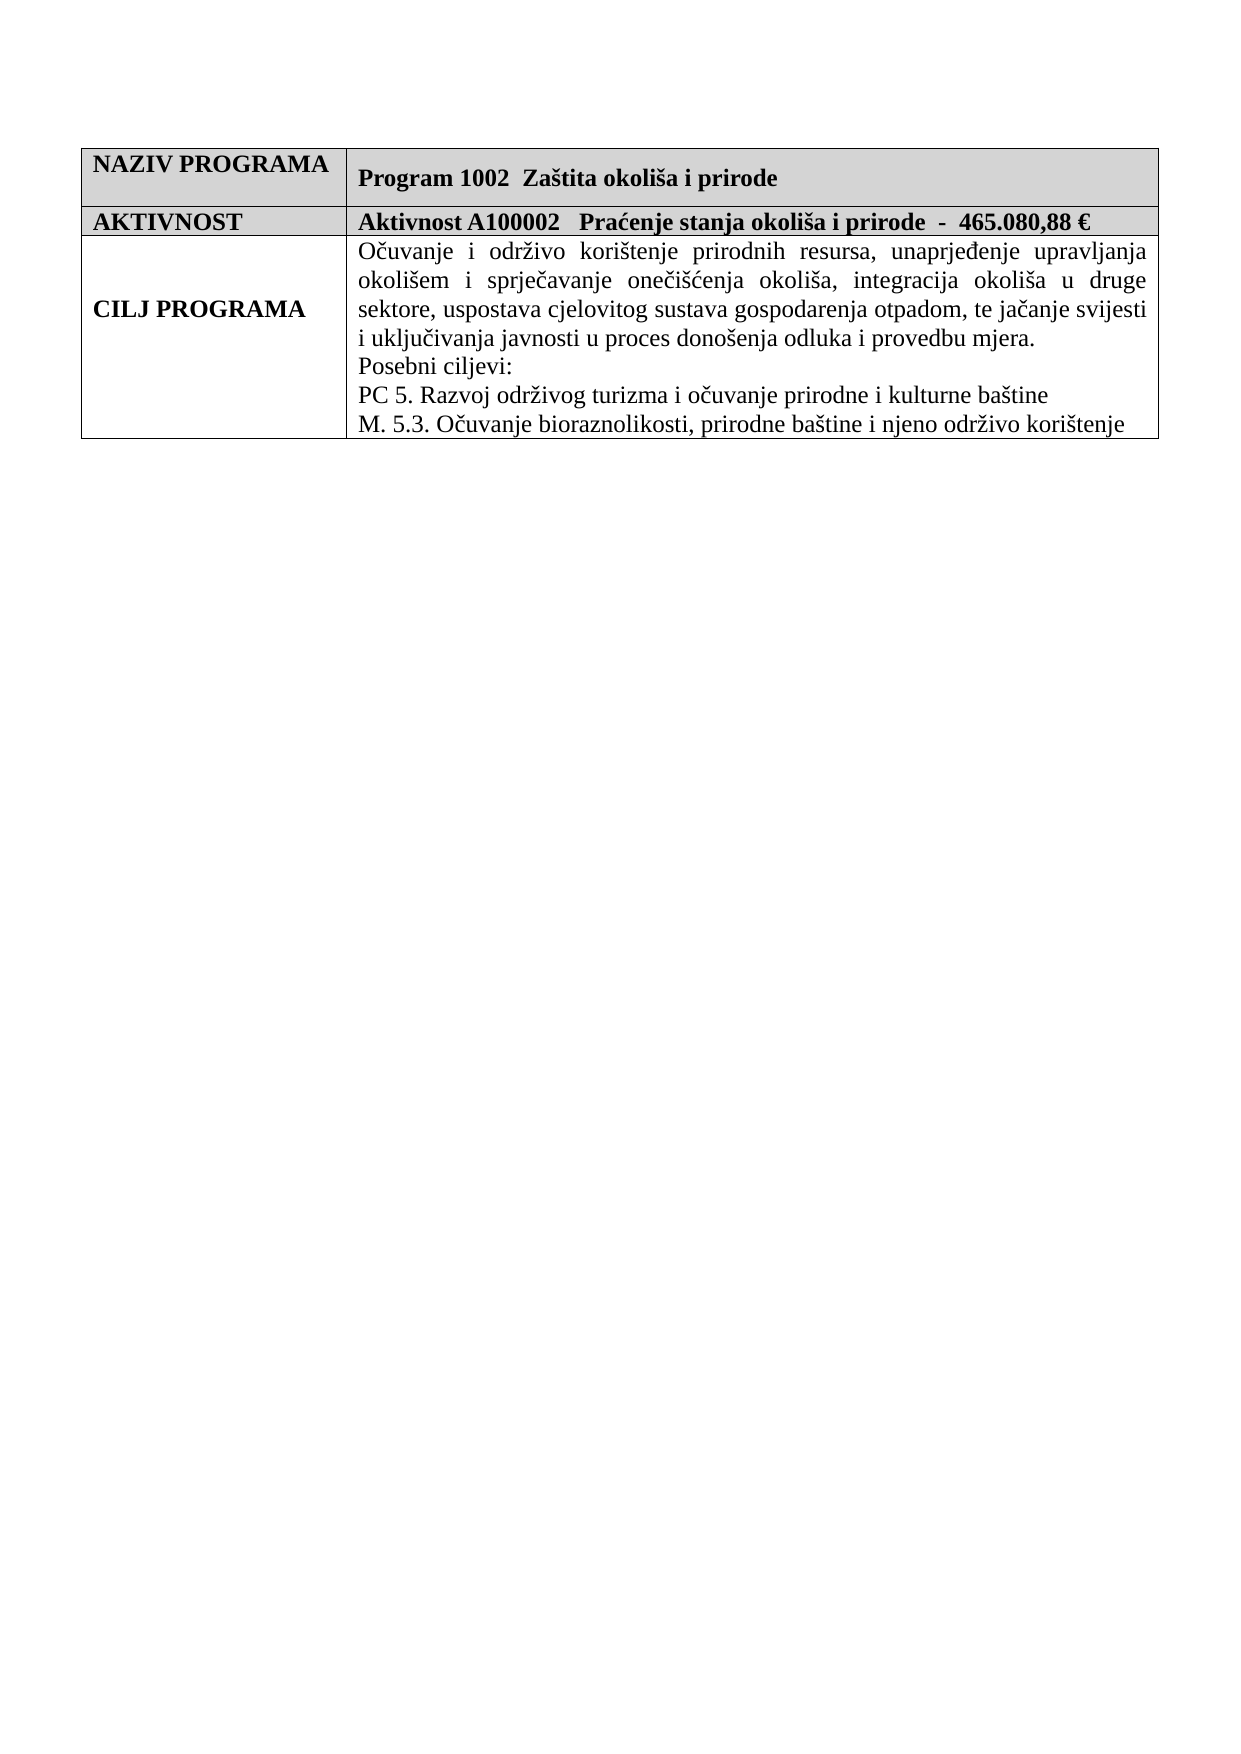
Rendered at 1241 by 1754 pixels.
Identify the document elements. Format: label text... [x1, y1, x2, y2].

table_cell AKTIVNOST [82, 207, 346, 235]
table_cell Aktivnost A100002 Praćenje stanja okoliša i prirode - 465.080,88 € [347, 207, 1158, 235]
table_cell CILJ PROGRAMA [82, 236, 346, 438]
table_cell Očuvanje i održivo korištenje prirodnih resursa, unaprjeđenje upravljanja okolišem i sprječavanje onečišćenja okoliša, integracija okoliša u druge sektore, uspostava cjelovitog sustava gospodarenja otpadom, te jačanje svijesti i uključivanja javnosti u proces donošenja odluka i provedbu mjera. Posebni ciljevi: PC 5. Razvoj održivog turizma i očuvanje prirodne i kulturne baštine M. 5.3. Očuvanje bioraznolikosti, prirodne baštine i njeno održivo korištenje [347, 236, 1158, 438]
table_cell NAZIV PROGRAMA [82, 149, 346, 206]
table_cell Program 1002 Zaštita okoliša i prirode [347, 149, 1158, 206]
